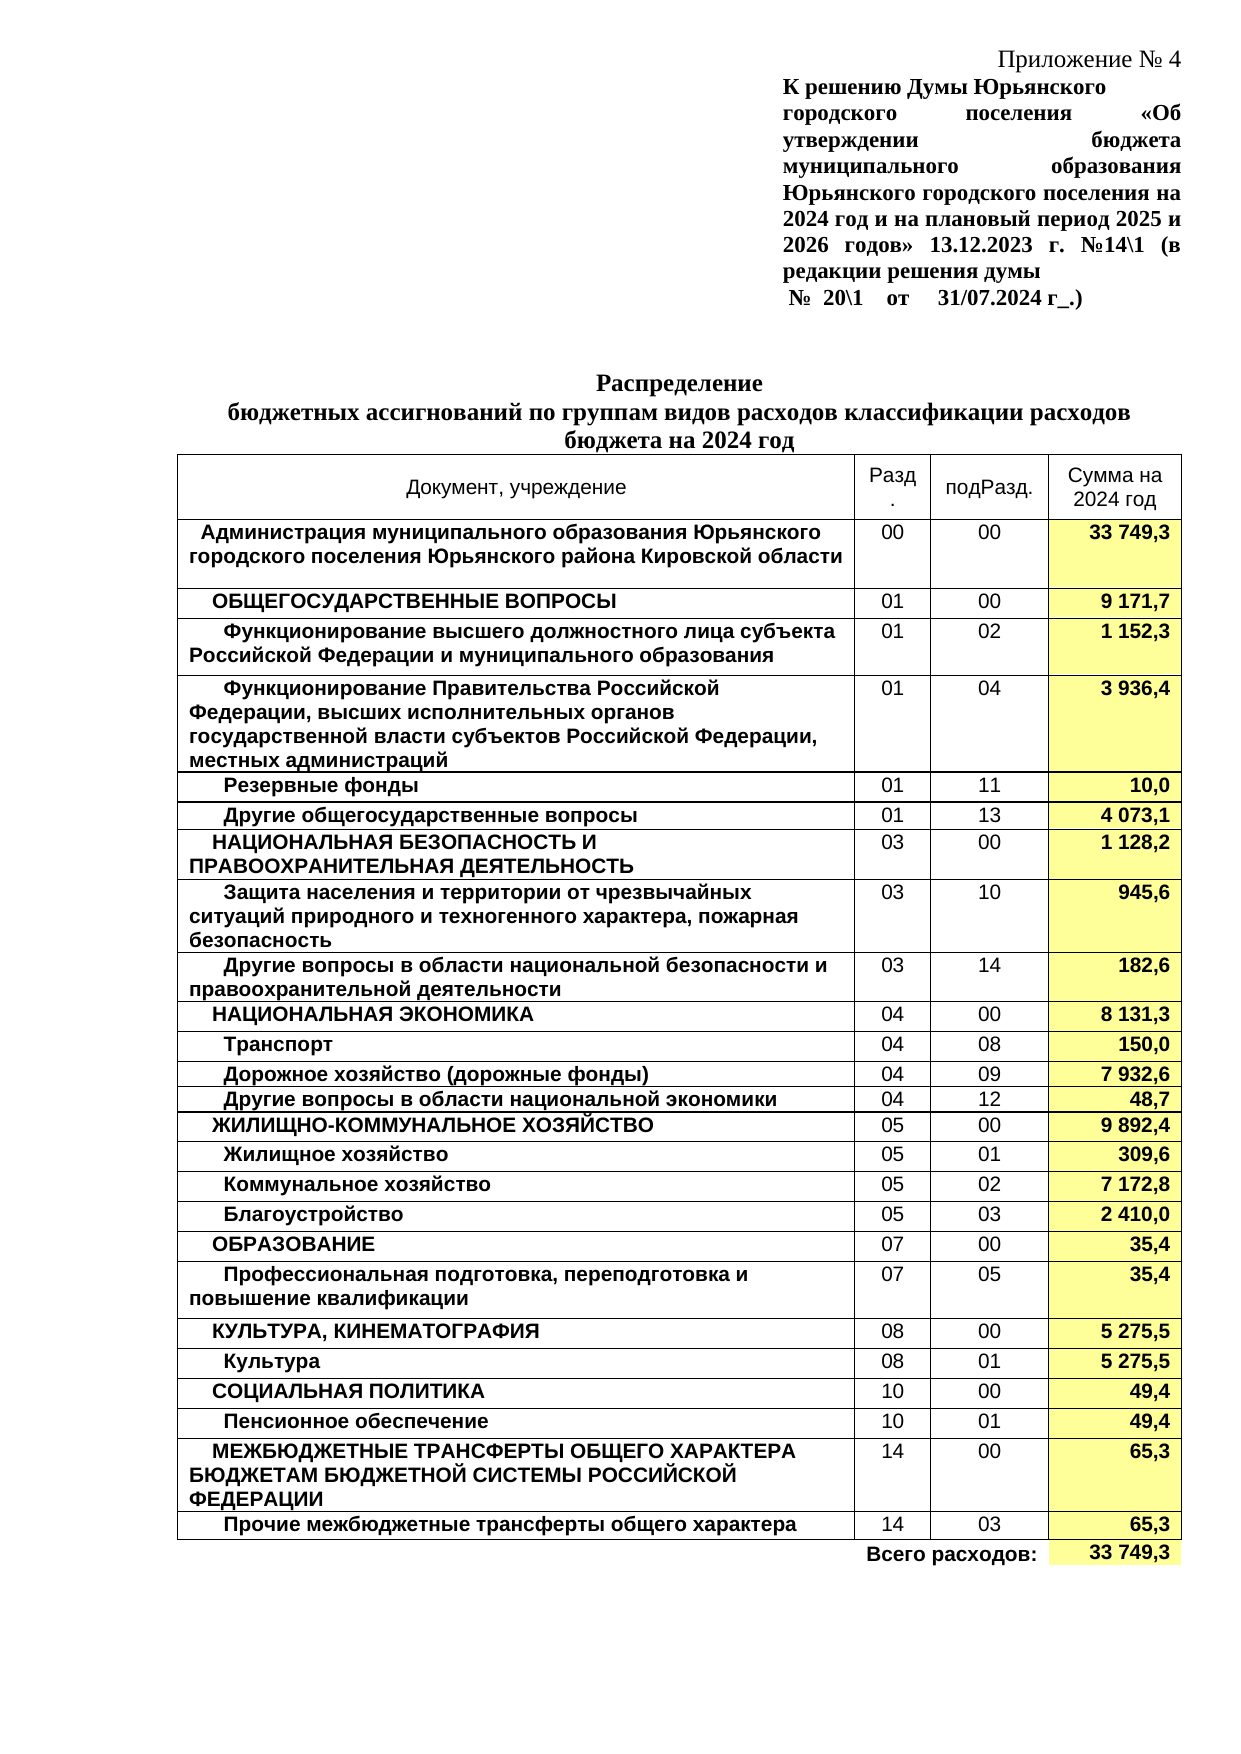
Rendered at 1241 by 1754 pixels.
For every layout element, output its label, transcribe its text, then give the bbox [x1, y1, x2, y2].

table_cell 14 [855, 1439, 930, 1511]
table_header Документ, учреждение [178, 455, 854, 518]
table_cell 03 [855, 880, 930, 952]
table_cell 33 749,3 [1049, 520, 1181, 587]
table_cell НАЦИОНАЛЬНАЯ БЕЗОПАСНОСТЬ И ПРАВООХРАНИТЕЛЬНАЯ ДЕЯТЕЛЬНОСТЬ [178, 830, 854, 879]
table_cell 13 [931, 803, 1048, 828]
table_cell 02 [931, 1172, 1048, 1201]
table_cell Всего расходов: [178, 1540, 1048, 1565]
table_cell Защита населения и территории от чрезвычайных ситуаций природного и техногенного характера, пожарная безопасность [178, 880, 854, 952]
table_cell 9 171,7 [1049, 589, 1181, 617]
table_cell 5 275,5 [1049, 1319, 1181, 1348]
table_cell 01 [931, 1409, 1048, 1438]
table_cell 08 [931, 1032, 1048, 1061]
table_cell 04 [855, 1062, 930, 1086]
table_cell 05 [855, 1142, 930, 1171]
table_cell 01 [931, 1349, 1048, 1378]
table_cell Коммунальное хозяйство [178, 1172, 854, 1201]
table_cell 09 [931, 1062, 1048, 1086]
table_cell 00 [931, 1002, 1048, 1031]
table_cell 35,4 [1049, 1232, 1181, 1261]
table_cell 03 [931, 1202, 1048, 1231]
table_cell 3 936,4 [1049, 676, 1181, 771]
table_cell 49,4 [1049, 1379, 1181, 1408]
text городского поселения «Об утверждении бюджета муниципального образования Юрьянского городского поселения на 2024 год и на плановый период 2025 и 2026 годов» 13.12.2023 г. №14\1 (в редакции решения думы [783, 99, 1181, 284]
text бюджетных ассигнований по группам видов расходов классификации расходов бюджета на 2024 год [177, 397, 1181, 454]
table_cell 01 [855, 589, 930, 617]
table_cell Благоустройство [178, 1202, 854, 1231]
table_cell Резервные фонды [178, 773, 854, 801]
table_cell Другие вопросы в области национальной экономики [178, 1087, 854, 1111]
table_cell 48,7 [1049, 1087, 1181, 1111]
table_cell ОБРАЗОВАНИЕ [178, 1232, 854, 1261]
table_cell 4 073,1 [1049, 803, 1181, 828]
text № 20\1 от 31/07.2024 г_.) [783, 284, 1181, 310]
table_cell Пенсионное обеспечение [178, 1409, 854, 1438]
table_cell 04 [931, 676, 1048, 771]
table_cell 08 [855, 1349, 930, 1378]
table_cell 2 410,0 [1049, 1202, 1181, 1231]
table_cell 00 [931, 1319, 1048, 1348]
table_cell 10 [855, 1409, 930, 1438]
table_cell 9 892,4 [1049, 1113, 1181, 1141]
table_cell 04 [855, 1002, 930, 1031]
table_cell Функционирование высшего должностного лица субъекта Российской Федерации и муниципального образования [178, 619, 854, 674]
table_cell КУЛЬТУРА, КИНЕМАТОГРАФИЯ [178, 1319, 854, 1348]
table_cell ОБЩЕГОСУДАРСТВЕННЫЕ ВОПРОСЫ [178, 589, 854, 617]
table_cell 1 152,3 [1049, 619, 1181, 674]
table_cell 01 [855, 676, 930, 771]
table_cell 309,6 [1049, 1142, 1181, 1171]
table_cell 5 275,5 [1049, 1349, 1181, 1378]
table_cell 00 [855, 520, 930, 587]
table_cell 01 [855, 619, 930, 674]
table_cell 05 [855, 1113, 930, 1141]
text Приложение № 4 [177, 44, 1181, 73]
table_cell 08 [855, 1319, 930, 1348]
table_cell 14 [855, 1512, 930, 1539]
table_cell Культура [178, 1349, 854, 1378]
table_cell 05 [855, 1172, 930, 1201]
table_cell 1 128,2 [1049, 830, 1181, 879]
table_cell 33 749,3 [1049, 1540, 1181, 1565]
table_cell 7 172,8 [1049, 1172, 1181, 1201]
table_cell 10,0 [1049, 773, 1181, 801]
table_cell 01 [931, 1142, 1048, 1171]
table_cell 03 [931, 1512, 1048, 1539]
table_cell 11 [931, 773, 1048, 801]
table_cell 03 [855, 830, 930, 879]
table_cell 10 [855, 1379, 930, 1408]
table_cell 00 [931, 1379, 1048, 1408]
table_cell 00 [931, 589, 1048, 617]
table_cell Дорожное хозяйство (дорожные фонды) [178, 1062, 854, 1086]
table_cell 00 [931, 1113, 1048, 1141]
table_cell 8 131,3 [1049, 1002, 1181, 1031]
table_cell Администрация муниципального образования Юрьянского городского поселения Юрьянского района Кировской области [178, 520, 854, 587]
table_cell 65,3 [1049, 1439, 1181, 1511]
table_cell 00 [931, 1232, 1048, 1261]
table_header подРазд. [931, 455, 1048, 518]
table_cell 150,0 [1049, 1032, 1181, 1061]
table_cell 945,6 [1049, 880, 1181, 952]
table_header Разд. [855, 455, 930, 518]
table_cell Другие вопросы в области национальной безопасности и правоохранительной деятельности [178, 953, 854, 1001]
table_cell ЖИЛИЩНО-КОММУНАЛЬНОЕ ХОЗЯЙСТВО [178, 1113, 854, 1141]
table_cell 7 932,6 [1049, 1062, 1181, 1086]
table_cell СОЦИАЛЬНАЯ ПОЛИТИКА [178, 1379, 854, 1408]
text К решению Думы Юрьянского [783, 73, 1181, 99]
table_cell 35,4 [1049, 1262, 1181, 1318]
table_cell 65,3 [1049, 1512, 1181, 1539]
table_cell 00 [931, 830, 1048, 879]
table_cell НАЦИОНАЛЬНАЯ ЭКОНОМИКА [178, 1002, 854, 1031]
table_cell Функционирование Правительства Российской Федерации, высших исполнительных органов государственной власти субъектов Российской Федерации, местных администраций [178, 676, 854, 771]
table_cell Другие общегосударственные вопросы [178, 803, 854, 828]
table_cell 01 [855, 773, 930, 801]
table_cell 00 [931, 1439, 1048, 1511]
table_cell 04 [855, 1032, 930, 1061]
table_cell 49,4 [1049, 1409, 1181, 1438]
table_cell Жилищное хозяйство [178, 1142, 854, 1171]
table_cell 12 [931, 1087, 1048, 1111]
table_cell 10 [931, 880, 1048, 952]
table_cell Транспорт [178, 1032, 854, 1061]
table_cell МЕЖБЮДЖЕТНЫЕ ТРАНСФЕРТЫ ОБЩЕГО ХАРАКТЕРА БЮДЖЕТАМ БЮДЖЕТНОЙ СИСТЕМЫ РОССИЙСКОЙ ФЕДЕРАЦИИ [178, 1439, 854, 1511]
table_header Сумма на 2024 год [1049, 455, 1181, 518]
table_cell 00 [931, 520, 1048, 587]
table_cell 04 [855, 1087, 930, 1111]
table_cell 07 [855, 1262, 930, 1318]
text Распределение [177, 339, 1181, 397]
table_cell Профессиональная подготовка, переподготовка и повышение квалификации [178, 1262, 854, 1318]
table_cell 14 [931, 953, 1048, 1001]
table_cell 01 [855, 803, 930, 828]
table_cell 05 [855, 1202, 930, 1231]
table_cell 02 [931, 619, 1048, 674]
table_cell 03 [855, 953, 930, 1001]
table_cell 05 [931, 1262, 1048, 1318]
table_cell Прочие межбюджетные трансферты общего характера [178, 1512, 854, 1539]
table_cell 07 [855, 1232, 930, 1261]
table_cell 182,6 [1049, 953, 1181, 1001]
